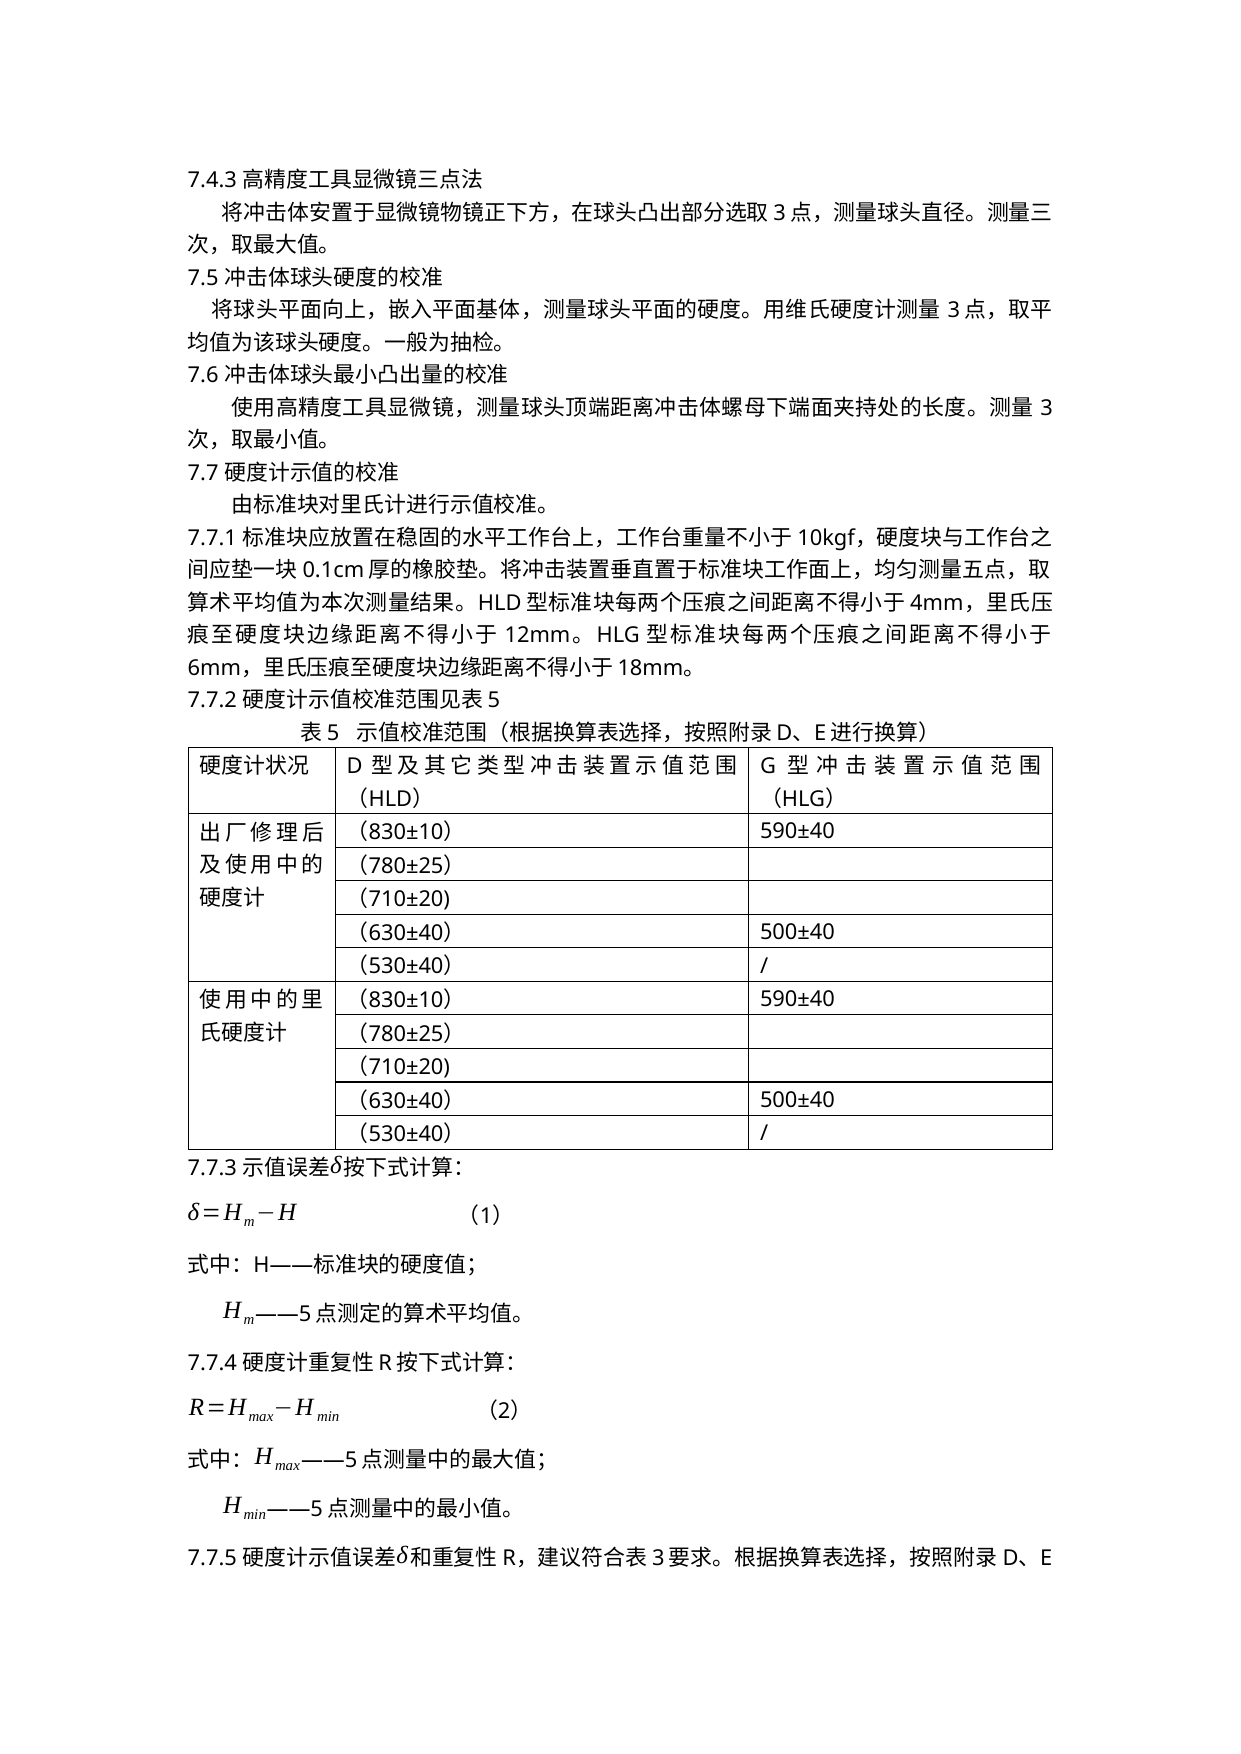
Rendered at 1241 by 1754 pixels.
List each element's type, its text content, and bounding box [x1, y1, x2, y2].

table_cell （530±40） [336, 948, 748, 981]
table_cell 出厂修理后及使用中的硬度计 [189, 814, 335, 981]
table_cell 500±40 [749, 1083, 1052, 1115]
text 7.7.1 标准块应放置在稳固的水平工作台上，工作台重量不小于10kgf，硬度块与工作台之间应垫一块0.1cm厚的橡胶垫。将冲击装置垂直置于标准块工作面上，均匀测量五点，取算术平均值为本次测量结果。HLD型标准块每两个压痕之间距离不得小于4mm，里氏压痕至硬度块边缘距离不得小于12mm。HLG型标准块每两个压痕之间距离不得小于6mm，里氏压痕至硬度块边缘距离不得小于18mm。 [187, 519, 1053, 682]
table_cell / [749, 948, 1052, 981]
text （1） [187, 1182, 1053, 1247]
table_cell （780±25） [336, 1015, 748, 1048]
table_cell （530±40） [336, 1116, 748, 1148]
table_cell （830±10） [336, 814, 748, 847]
text 7.6 冲击体球头最小凸出量的校准 [187, 357, 1053, 389]
table_header D型及其它类型冲击装置示值范围（HLD） [336, 748, 748, 813]
table_cell （630±40） [336, 915, 748, 947]
table_cell [749, 1015, 1052, 1048]
text 将球头平面向上，嵌入平面基体，测量球头平面的硬度。用维氏硬度计测量3点，取平均值为该球头硬度。一般为抽检。 [187, 292, 1053, 357]
table_cell 使用中的里氏硬度计 [189, 982, 335, 1148]
text 表5 示值校准范围（根据换算表选择，按照附录D、E进行换算） [187, 714, 1053, 747]
text 7.4.3 高精度工具显微镜三点法 [187, 162, 1053, 194]
table_cell [749, 881, 1052, 914]
text 使用高精度工具显微镜，测量球头顶端距离冲击体螺母下端面夹持处的长度。测量3次，取最小值。 [187, 389, 1053, 454]
text 式中：H——标准块的硬度值； [187, 1247, 1053, 1279]
text 7.5 冲击体球头硬度的校准 [187, 259, 1053, 292]
table_cell （710±20) [336, 881, 748, 914]
text 由标准块对里氏计进行示值校准。 [187, 487, 1053, 519]
text 式中：——5点测量中的最大值； [187, 1442, 1053, 1474]
text 将冲击体安置于显微镜物镜正下方，在球头凸出部分选取3点，测量球头直径。测量三次，取最大值。 [187, 194, 1053, 259]
text 7.7.3 示值误差按下式计算： [187, 1149, 1053, 1182]
table_cell [749, 848, 1052, 880]
text （2） [187, 1377, 1053, 1442]
table_cell 590±40 [749, 982, 1052, 1014]
table_cell / [749, 1116, 1052, 1148]
table_cell 590±40 [749, 814, 1052, 847]
text ——5点测量中的最小值。 [187, 1474, 1053, 1539]
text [187, 1539, 1053, 1572]
table_header G型冲击装置示值范围（HLG） [749, 748, 1052, 813]
table_cell 500±40 [749, 915, 1052, 947]
table_header 硬度计状况 [189, 748, 335, 813]
table_cell （830±10） [336, 982, 748, 1014]
table_cell （780±25） [336, 848, 748, 880]
table_cell （630±40） [336, 1083, 748, 1115]
table_cell [749, 1049, 1052, 1081]
text 7.7.2 硬度计示值校准范围见表5 [187, 682, 1053, 714]
text 7.7.4 硬度计重复性R按下式计算： [187, 1344, 1053, 1377]
text ——5点测定的算术平均值。 [187, 1279, 1053, 1344]
text 7.7 硬度计示值的校准 [187, 454, 1053, 487]
table_cell （710±20) [336, 1049, 748, 1081]
